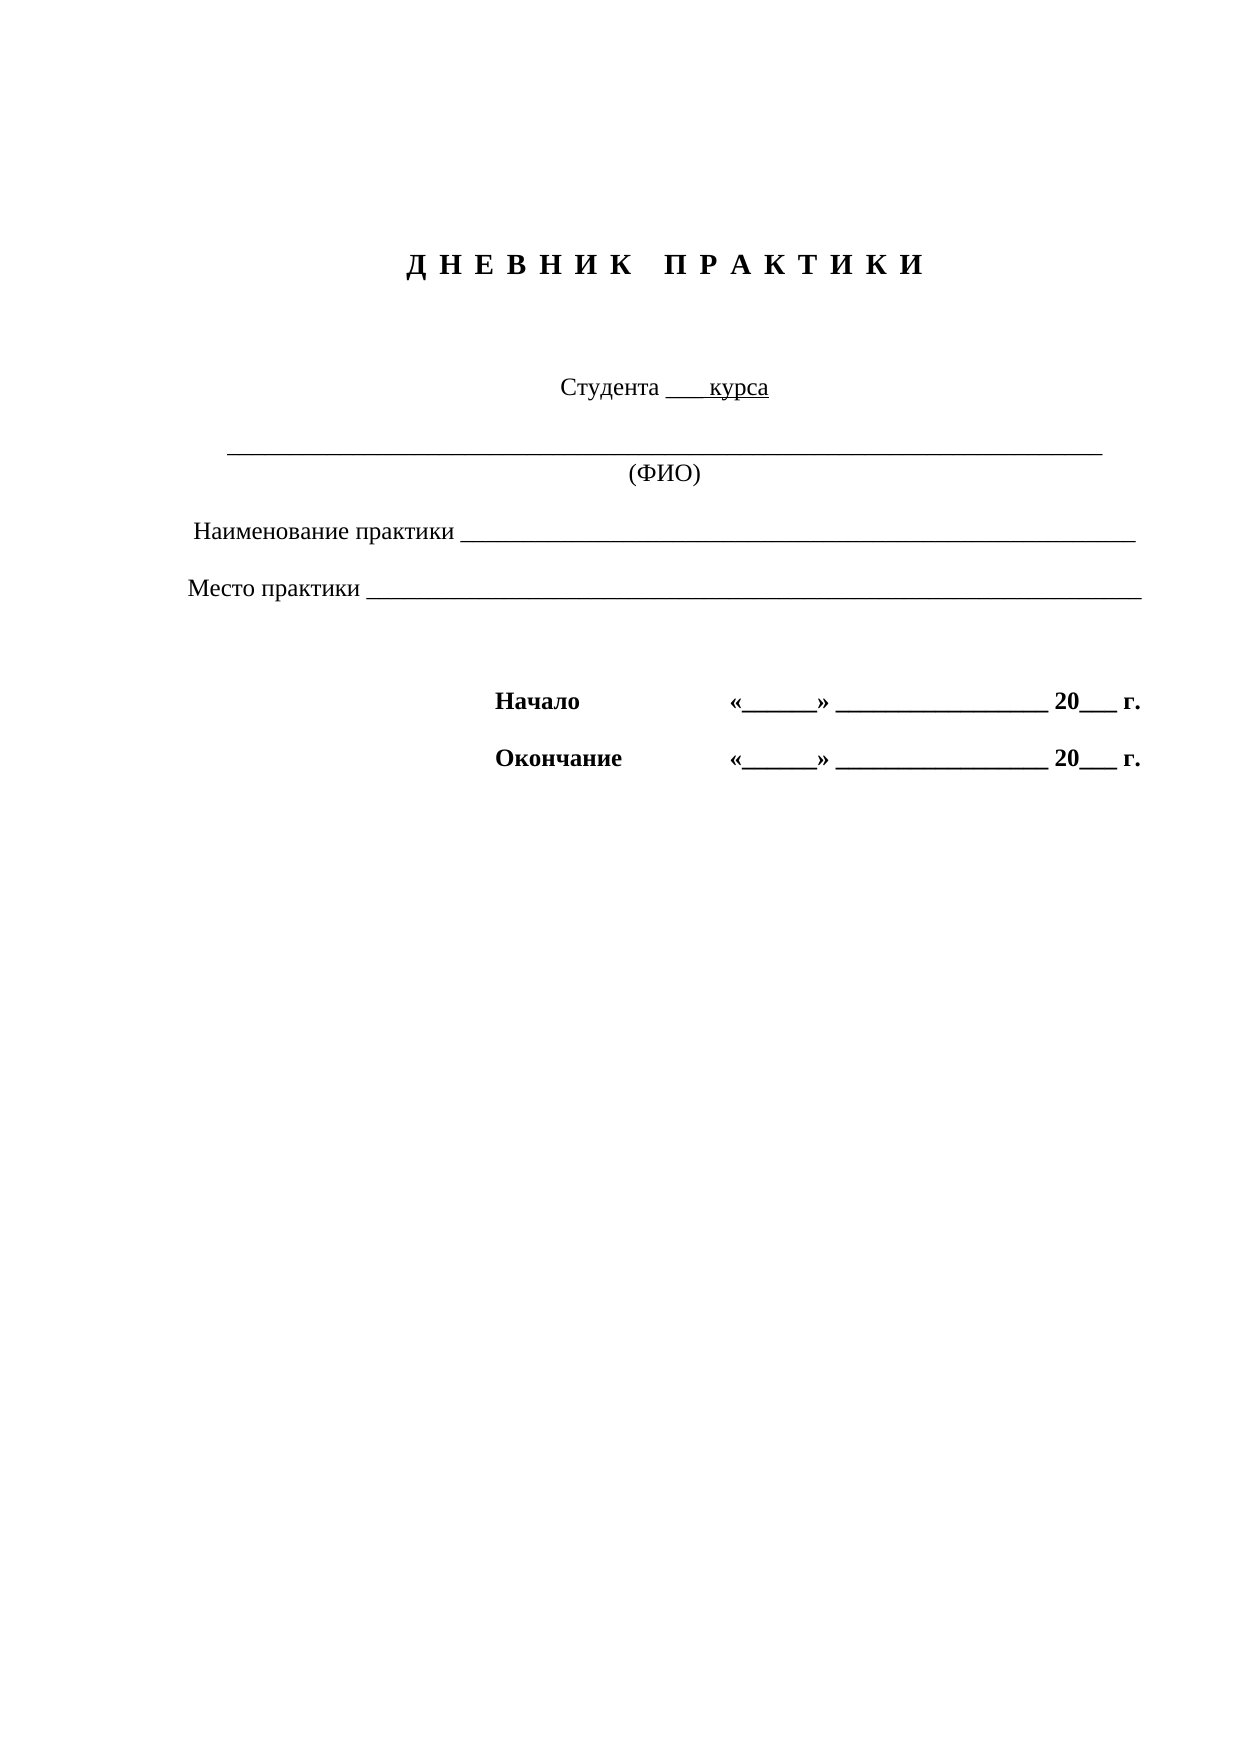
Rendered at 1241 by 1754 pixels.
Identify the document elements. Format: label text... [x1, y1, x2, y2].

text (ФИО) [177, 458, 1152, 487]
text Студента ___ курса [177, 372, 1152, 401]
text Место практики ______________________________________________________________ [177, 573, 1152, 602]
text ДНЕВНИК ПРАКТИКИ [177, 247, 1152, 281]
table_cell Окончание [484, 744, 633, 801]
table_cell «______» _________________ 20___ г. [634, 744, 1152, 801]
text Наименование практики ______________________________________________________ [177, 516, 1152, 544]
text ______________________________________________________________________ [177, 429, 1152, 458]
table_header «______» _________________ 20___ г. [634, 686, 1152, 743]
table_header Начало [484, 686, 633, 743]
